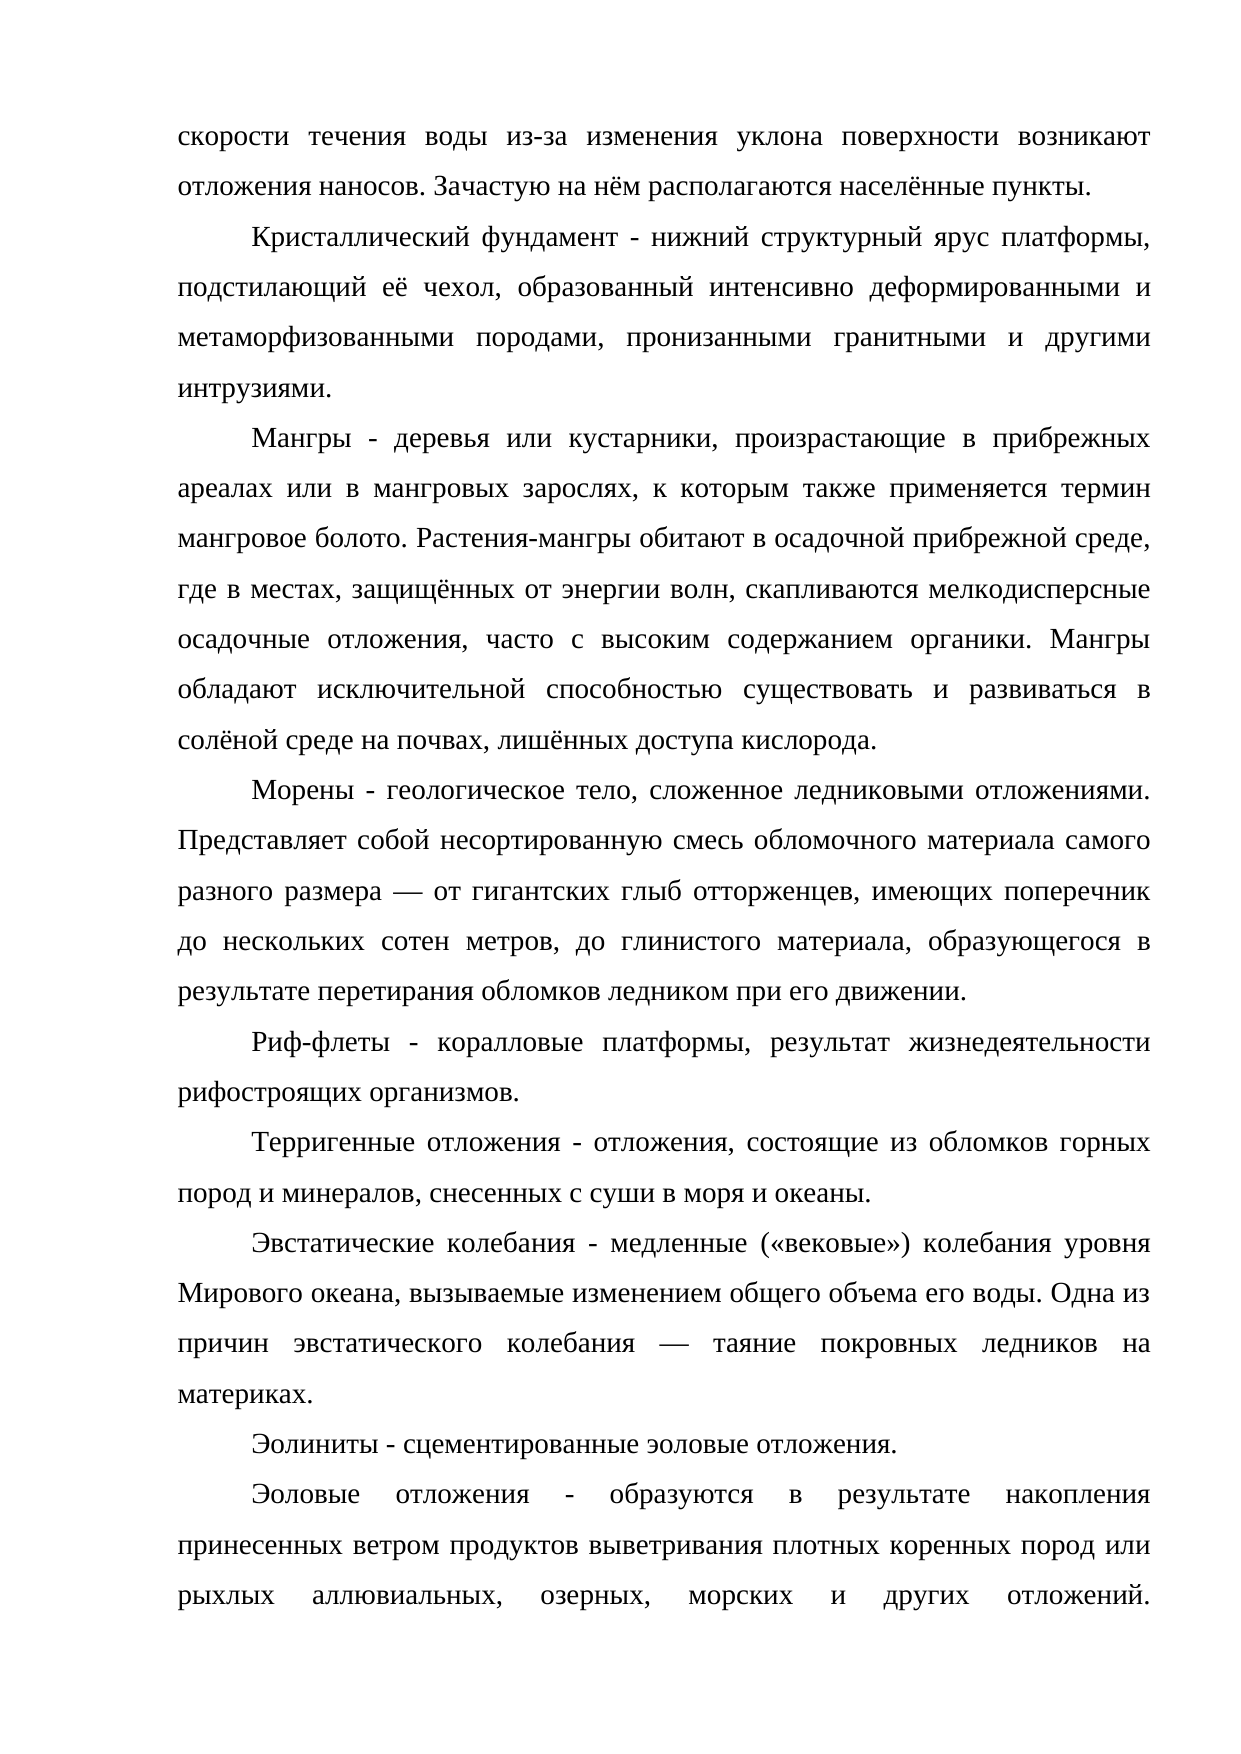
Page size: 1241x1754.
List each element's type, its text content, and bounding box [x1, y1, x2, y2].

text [177, 118, 1152, 202]
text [177, 1477, 1152, 1611]
text Мангры - деревья или кустарники, произрастающие в прибрежных ареалах или в мангровых зарослях, к которым также применяется термин мангровое болото. Растения-мангры обитают в осадочной прибрежной среде, где в местах, защищённых от энергии волн, скапливаются мелкодисперсные осадочные отложения, часто с высоким содержанием органики. Мангры обладают исключительной способностью существовать и развиваться в солёной среде на почвах, лишённых доступа кислорода. [177, 420, 1152, 755]
text Риф-флеты - коралловые платформы, результат жизнедеятельности рифостроящих организмов. [177, 1024, 1152, 1108]
text Эолиниты - сцементированные эоловые отложения. [177, 1426, 1152, 1460]
text Эвстатические колебания - медленные («вековые») колебания уровня Мирового океана, вызываемые изменением общего объема его воды. Одна из причин эвстатического колебания — таяние покровных ледников на материках. [177, 1225, 1152, 1409]
text Терригенные отложения - отложения, состоящие из обломков горных пород и минералов, снесенных с суши в моря и океаны. [177, 1124, 1152, 1208]
text Кристаллический фундамент - нижний структурный ярус платформы, подстилающий её чехол, образованный интенсивно деформированными и метаморфизованными породами, пронизанными гранитными и другими интрузиями. [177, 219, 1152, 403]
text Морены - геологическое тело, сложенное ледниковыми отложениями. Представляет собой несортированную смесь обломочного материала самого разного размера — от гигантских глыб отторженцев, имеющих поперечник до нескольких сотен метров, до глинистого материала, образующегося в результате перетирания обломков ледником при его движении. [177, 772, 1152, 1007]
